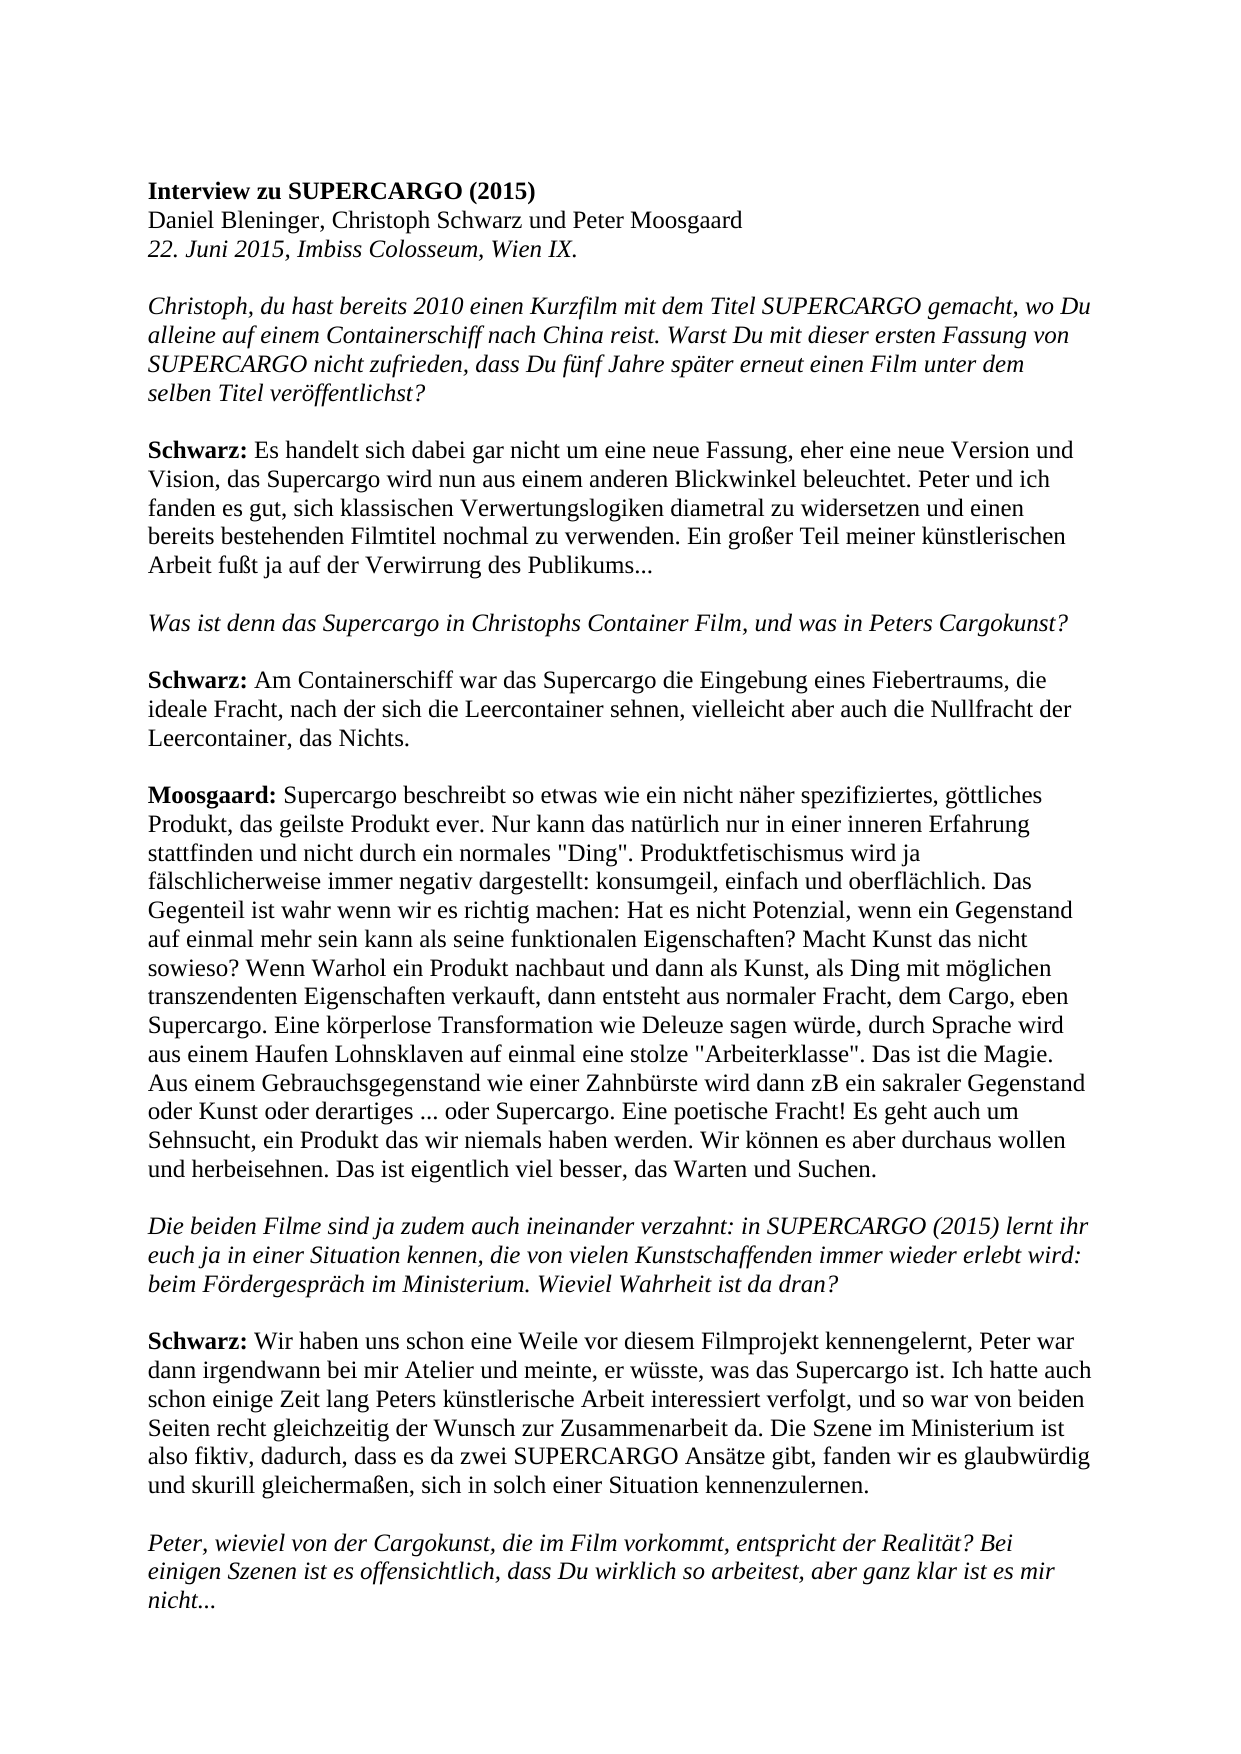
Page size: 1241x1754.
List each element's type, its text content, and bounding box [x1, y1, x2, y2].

text Was ist denn das Supercargo in Christophs Container Film, und was in Peters Cargokunst? [148, 608, 1093, 636]
text Christoph, du hast bereits 2010 einen Kurzfilm mit dem Titel SUPERCARGO gemacht, wo Du alleine auf einem Containerschiff nach China reist. Warst Du mit dieser ersten Fassung von SUPERCARGO nicht zufrieden, dass Du fünf Jahre später erneut einen Film unter dem selben Titel veröffentlichst? [148, 291, 1093, 406]
text Interview zu SUPERCARGO (2015) Daniel Bleninger, Christoph Schwarz und Peter Moosgaard 22. Juni 2015, Imbiss Colosseum, Wien IX. [148, 176, 1093, 291]
text Peter, wieviel von der Cargokunst, die im Film vorkommt, entspricht der Realität? Bei einigen Szenen ist es offensichtlich, dass Du wirklich so arbeitest, aber ganz klar ist es mir nicht... [148, 1528, 1093, 1614]
text Moosgaard: Supercargo beschreibt so etwas wie ein nicht näher spezifiziertes, göttliches Produkt, das geilste Produkt ever. Nur kann das natürlich nur in einer inneren Erfahrung stattfinden und nicht durch ein normales "Ding". Produktfetischismus wird ja fälschlicherweise immer negativ dargestellt: konsumgeil, einfach und oberflächlich. Das Gegenteil ist wahr wenn wir es richtig machen: Hat es nicht Potenzial, wenn ein Gegenstand auf einmal mehr sein kann als seine funktionalen Eigenschaften? Macht Kunst das nicht sowieso? Wenn Warhol ein Produkt nachbaut und dann als Kunst, als Ding mit möglichen transzendenten Eigenschaften verkauft, dann entsteht aus normaler Fracht, dem Cargo, eben Supercargo. Eine körperlose Transformation wie Deleuze sagen würde, durch Sprache wird aus einem Haufen Lohnsklaven auf einmal eine stolze "Arbeiterklasse". Das ist die Magie. Aus einem Gebrauchsgegenstand wie einer Zahnbürste wird dann zB ein sakraler Gegenstand oder Kunst oder derartiges ... oder Supercargo. Eine poetische Fracht! Es geht auch um Sehnsucht, ein Produkt das wir niemals haben werden. Wir können es aber durchaus wollen und herbeisehnen. Das ist eigentlich viel besser, das Warten und Suchen. [148, 780, 1093, 1183]
text Die beiden Filme sind ja zudem auch ineinander verzahnt: in SUPERCARGO (2015) lernt ihr euch ja in einer Situation kennen, die von vielen Kunstschaffenden immer wieder erlebt wird: beim Fördergespräch im Ministerium. Wieviel Wahrheit ist da dran? [148, 1211, 1093, 1298]
text Schwarz: Es handelt sich dabei gar nicht um eine neue Fassung, eher eine neue Version und Vision, das Supercargo wird nun aus einem anderen Blickwinkel beleuchtet. Peter und ich fanden es gut, sich klassischen Verwertungslogiken diametral zu widersetzen und einen bereits bestehenden Filmtitel nochmal zu verwenden. Ein großer Teil meiner künstlerischen Arbeit fußt ja auf der Verwirrung des Publikums... [148, 435, 1093, 579]
text Schwarz: Am Containerschiff war das Supercargo die Eingebung eines Fiebertraums, die ideale Fracht, nach der sich die Leercontainer sehnen, vielleicht aber auch die Nullfracht der Leercontainer, das Nichts. [148, 665, 1093, 751]
text Schwarz: Wir haben uns schon eine Weile vor diesem Filmprojekt kennengelernt, Peter war dann irgendwann bei mir Atelier und meinte, er wüsste, was das Supercargo ist. Ich hatte auch schon einige Zeit lang Peters künstlerische Arbeit interessiert verfolgt, und so war von beiden Seiten recht gleichzeitig der Wunsch zur Zusammenarbeit da. Die Szene im Ministerium ist also fiktiv, dadurch, dass es da zwei SUPERCARGO Ansätze gibt, fanden wir es glaubwürdig und skurill gleichermaßen, sich in solch einer Situation kennenzulernen. [148, 1326, 1093, 1499]
